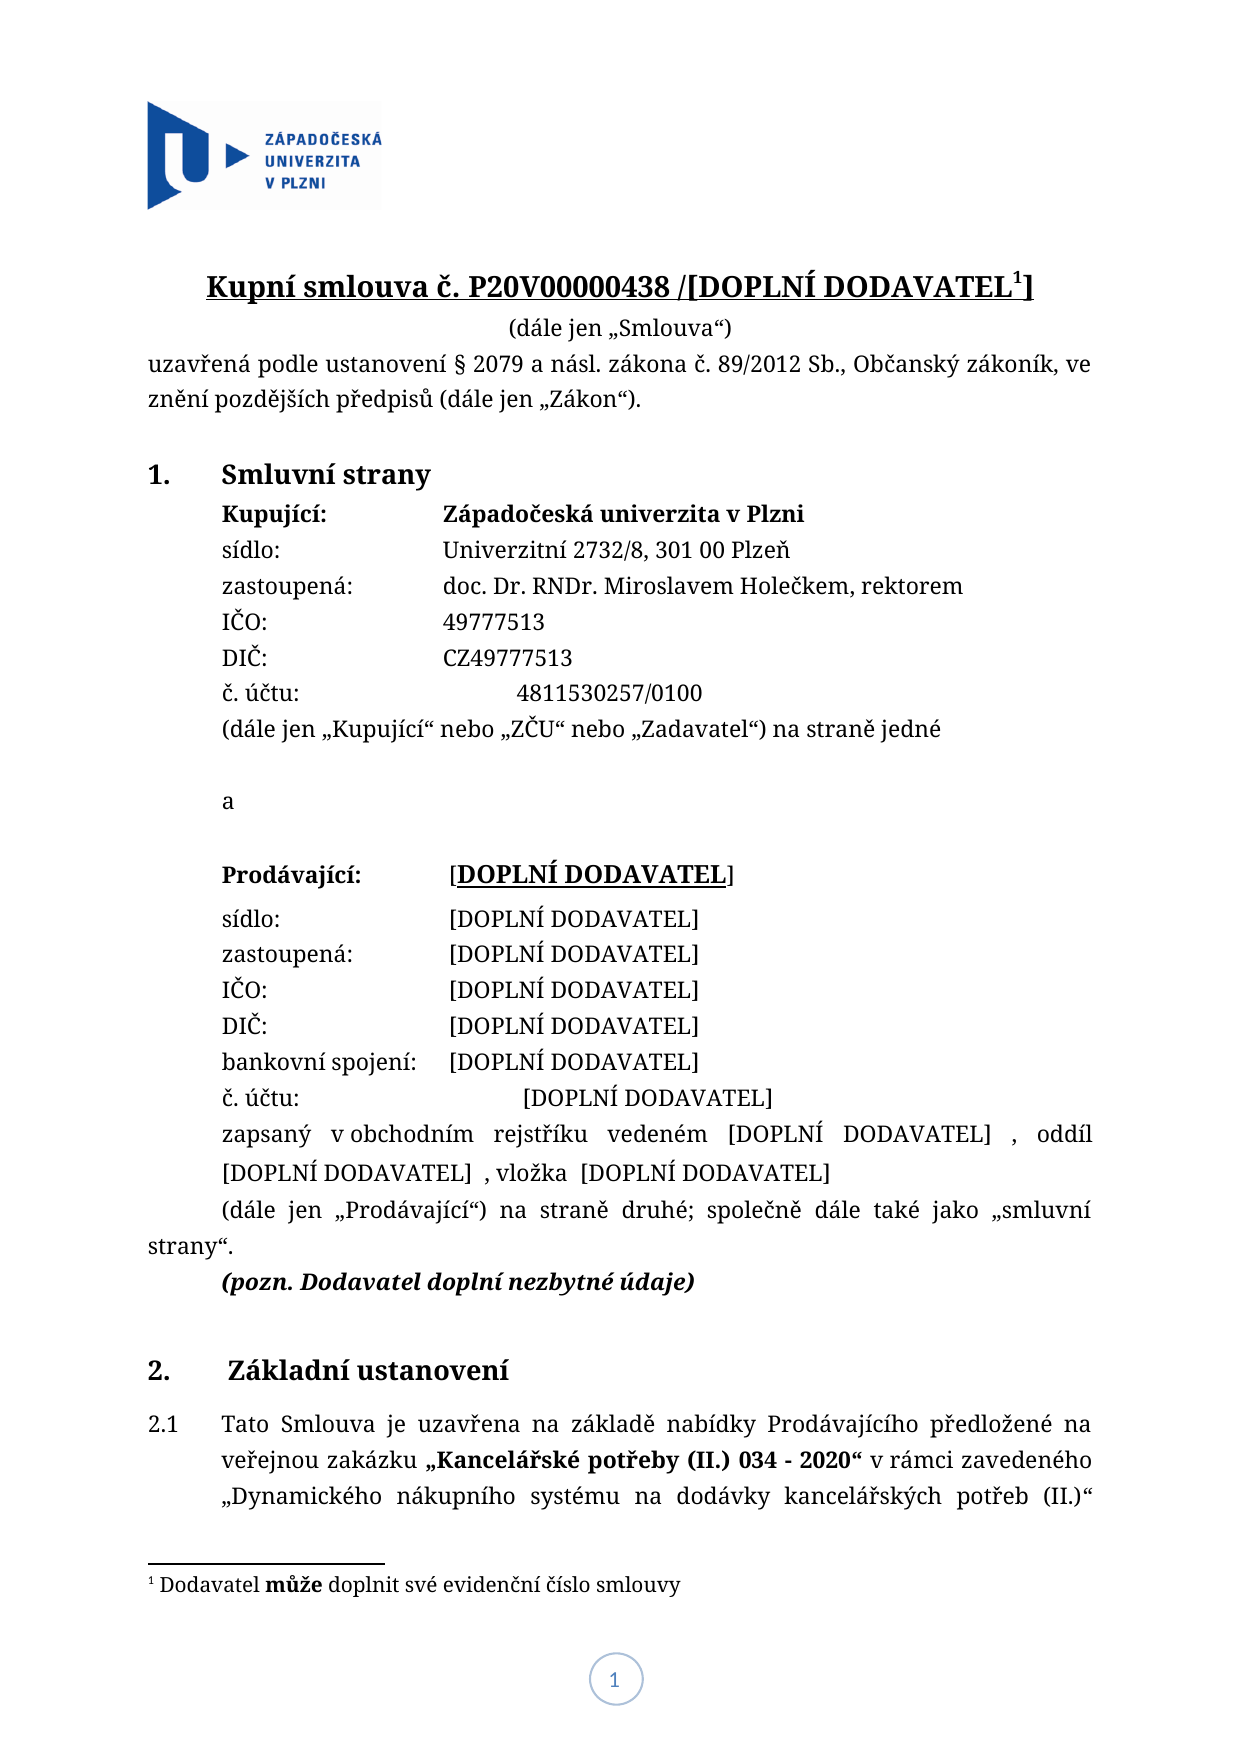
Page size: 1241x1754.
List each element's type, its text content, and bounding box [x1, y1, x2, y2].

text bankovní spojení: [DOPLNÍ DODAVATEL] [148, 1046, 1092, 1077]
text Kupující: Západočeská univerzita v Plzni [222, 498, 1092, 529]
text Prodávající: [DOPLNÍ DODAVATEL] [148, 857, 1092, 891]
text zastoupená: doc. Dr. RNDr. Miroslavem Holečkem, rektorem [222, 569, 1092, 601]
text (dále jen „Prodávající“) na straně druhé; společně dále také jako „smluvní strany“. [148, 1194, 1092, 1261]
picture [147, 101, 382, 210]
text DIČ: CZ49777513 [222, 641, 1092, 673]
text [148, 1408, 1092, 1512]
text zastoupená: [DOPLNÍ DODAVATEL] [222, 938, 1092, 970]
text sídlo: Univerzitní 2732/8, 301 00 Plzeň [222, 534, 1092, 565]
text 1. Smluvní strany [148, 455, 1092, 492]
text IČO: [DOPLNÍ DODAVATEL] [222, 974, 1092, 1006]
text 2. Základní ustanovení [148, 1351, 1092, 1388]
text IČO: 49777513 [222, 606, 1092, 637]
text sídlo: [DOPLNÍ DODAVATEL] [222, 902, 1092, 934]
text (pozn. Dodavatel doplní nezbytné údaje) [148, 1266, 1092, 1297]
text DIČ: [DOPLNÍ DODAVATEL] [222, 1010, 1092, 1042]
text a [222, 785, 1092, 816]
text Kupní smlouva č. P20V00000438 /[DOPLNÍ DODAVATEL] [148, 266, 1092, 306]
text uzavřená podle ustanovení § 2079 a násl. zákona č. 89/2012 Sb., Občanský zákoník, ve znění pozdějších předpisů (dále jen „Zákon“). [148, 347, 1092, 415]
text zapsaný v obchodním rejstříku vedeném [DOPLNÍ DODAVATEL] , oddíl [DOPLNÍ DODAVATEL] , vložka [DOPLNÍ DODAVATEL] [222, 1118, 1092, 1188]
text (dále jen „Smlouva“) [148, 312, 1092, 343]
text č. účtu: 4811530257/0100 [222, 677, 1092, 709]
text (dále jen „Kupující“ nebo „ZČU“ nebo „Zadavatel“) na straně jedné [222, 713, 1092, 744]
text č. účtu: [DOPLNÍ DODAVATEL] [222, 1082, 1092, 1113]
